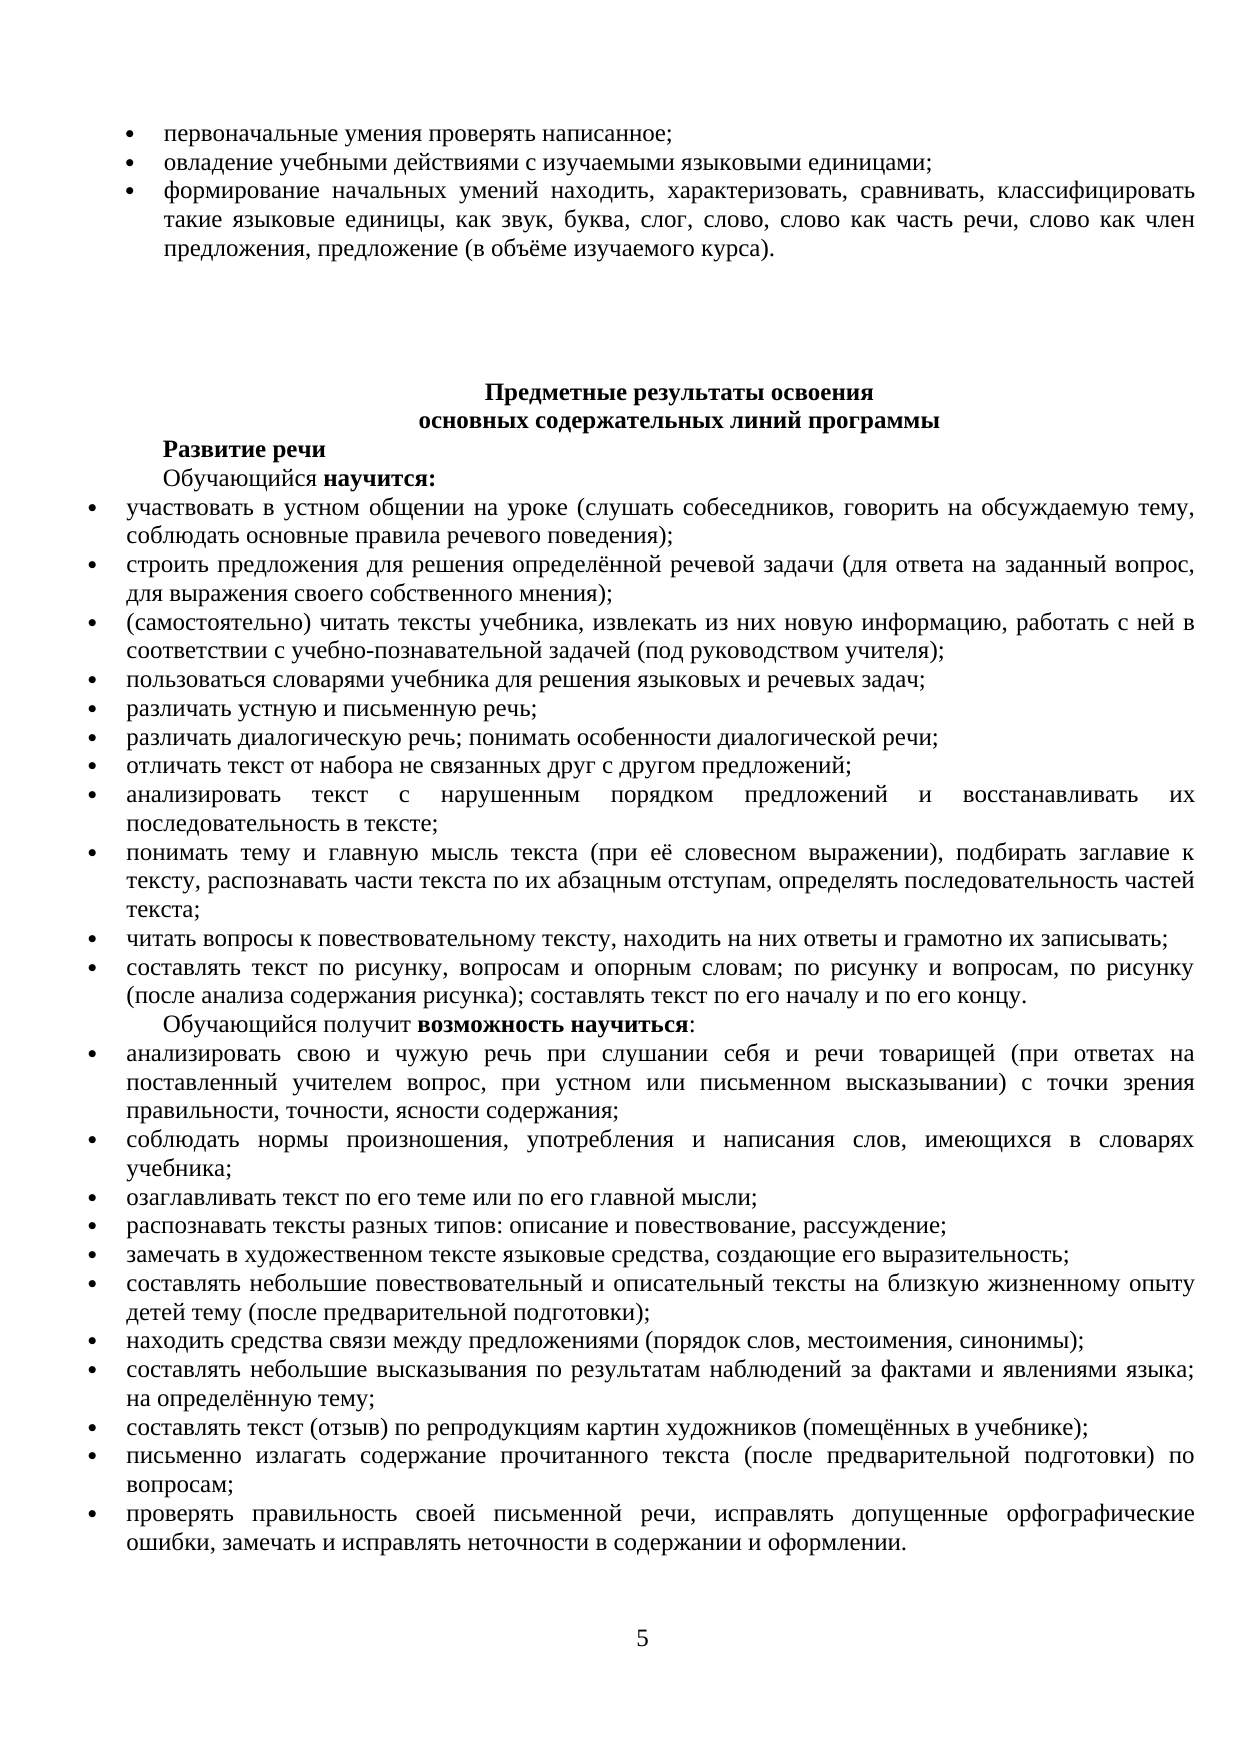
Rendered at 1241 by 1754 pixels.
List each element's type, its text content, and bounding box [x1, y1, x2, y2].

list читать вопросы к повествовательному тексту, находить на них ответы и грамотно их записывать; [89, 923, 1196, 952]
list озаглавливать текст по его теме или по его главной мысли; [89, 1182, 1196, 1211]
text основных содержательных линий программы [89, 406, 1196, 434]
list анализировать текст с нарушенным порядком предложений и восстанавливать их последовательность в тексте; [89, 779, 1196, 837]
list распознавать тексты разных типов: описание и повествование, рассуждение; [89, 1211, 1196, 1239]
list различать устную и письменную речь; [89, 693, 1196, 722]
list составлять небольшие повествовательный и описательный тексты на близкую жизненному опыту детей тему (после предварительной подготовки); [89, 1268, 1196, 1326]
list различать диалогическую речь; понимать особенности диалогической речи; [89, 722, 1196, 751]
list составлять текст (отзыв) по репродукциям картин художников (помещённых в учебнике); [89, 1412, 1196, 1441]
list овладение учебными действиями с изучаемыми языковыми единицами; [126, 147, 1196, 176]
list составлять текст по рисунку, вопросам и опорным словам; по рисунку и вопросам, по рисунку (после анализа содержания рисунка); составлять текст по его началу и по его концу. [89, 952, 1196, 1009]
list составлять небольшие высказывания по результатам наблюдений за фактами и явлениями языка; на определённую тему; [89, 1354, 1196, 1412]
list строить предложения для решения определённой речевой задачи (для ответа на заданный вопрос, для выражения своего собственного мнения); [89, 549, 1196, 607]
text Развитие речи [89, 434, 1196, 463]
list анализировать свою и чужую речь при слушании себя и речи товарищей (при ответах на поставленный учителем вопрос, при устном или письменном высказывании) с точки зрения правильности, точности, ясности содержания; [89, 1038, 1196, 1124]
list проверять правильность своей письменной речи, исправлять допущенные орфографические ошибки, замечать и исправлять неточности в содержании и оформлении. [89, 1498, 1196, 1556]
list первоначальные умения проверять написанное; [126, 118, 1196, 147]
list соблюдать нормы произношения, употребления и написания слов, имеющихся в словарях учебника; [89, 1124, 1196, 1182]
list участвовать в устном общении на уроке (слушать собеседников, говорить на обсуждаемую тему, соблюдать основные правила речевого поведения); [89, 492, 1196, 549]
list находить средства связи между предложениями (порядок слов, местоимения, синонимы); [89, 1326, 1196, 1354]
text Предметные результаты освоения [89, 377, 1196, 406]
list пользоваться словарями учебника для решения языковых и речевых задач; [89, 664, 1196, 693]
text Обучающийся получит возможность научиться: [89, 1009, 1196, 1038]
list (самостоятельно) читать тексты учебника, извлекать из них новую информацию, работать с ней в соответствии с учебно-познавательной задачей (под руководством учителя); [89, 607, 1196, 664]
list формирование начальных умений находить, характеризовать, сравнивать, классифицировать такие языковые единицы, как звук, буква, слог, слово, слово как часть речи, слово как член предложения, предложение (в объёме изучаемого курса). [126, 176, 1196, 262]
text Обучающийся научится: [89, 463, 1196, 492]
list отличать текст от набора не связанных друг с другом предложений; [89, 751, 1196, 779]
list замечать в художественном тексте языковые средства, создающие его выразительность; [89, 1239, 1196, 1268]
list понимать тему и главную мысль текста (при её словесном выражении), подбирать заглавие к тексту, распознавать части текста по их абзацным отступам, определять последовательность частей текста; [89, 837, 1196, 923]
list письменно излагать содержание прочитанного текста (после предварительной подготовки) по вопросам; [89, 1441, 1196, 1498]
